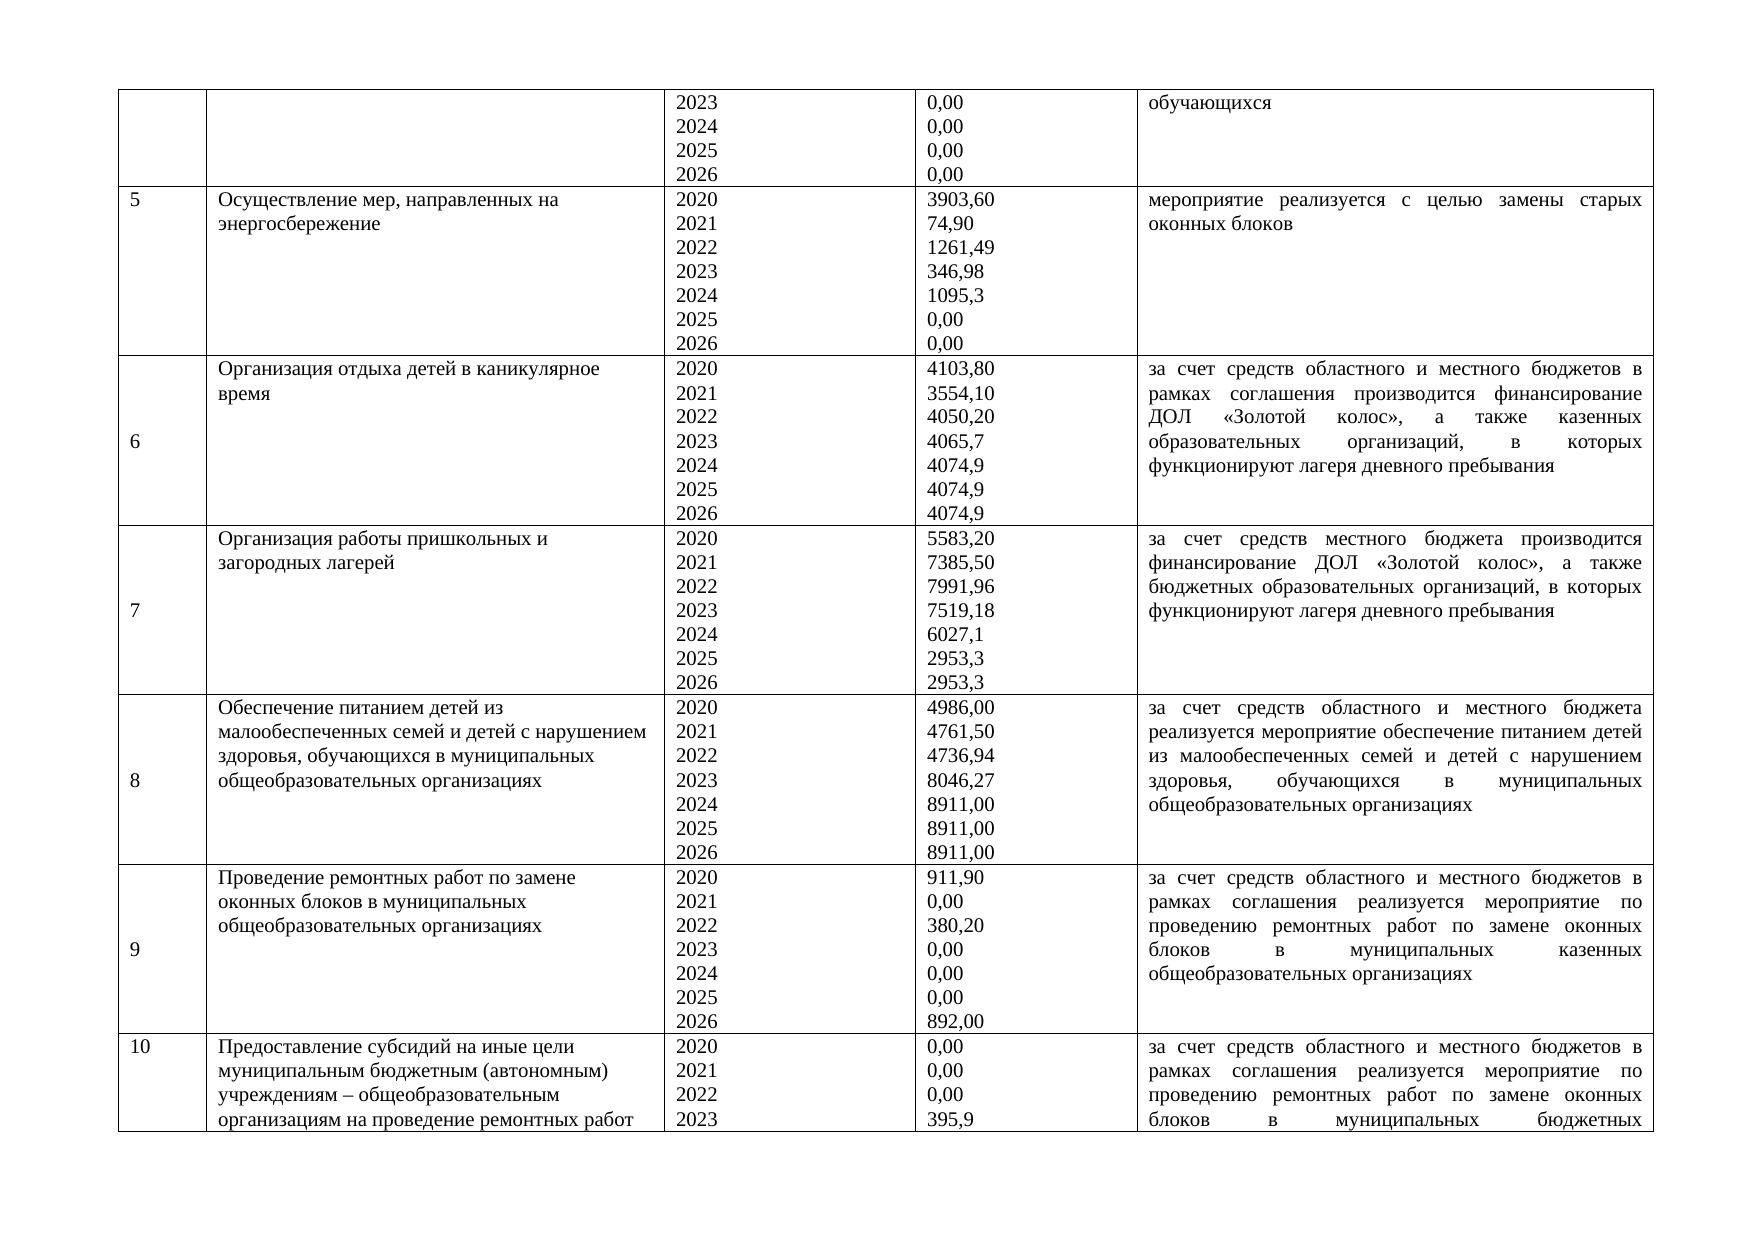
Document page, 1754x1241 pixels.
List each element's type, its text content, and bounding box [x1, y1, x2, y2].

table_cell 8 [119, 695, 206, 864]
table_cell 9 [119, 865, 206, 1033]
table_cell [207, 90, 664, 186]
table_cell 2020 2021 2022 2023 2024 2025 2026 [665, 187, 915, 355]
table_cell 6 [119, 356, 206, 525]
table_cell мероприятие реализуется с целью замены старых оконных блоков [1138, 187, 1653, 355]
table_cell за счет средств областного и местного бюджетов в рамках соглашения реализуется мероприятие по проведению ремонтных работ по замене оконных блоков в муниципальных казенных общеобразовательных организациях [1138, 865, 1653, 1033]
table_cell Организация отдыха детей в каникулярное время [207, 356, 664, 525]
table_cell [916, 90, 1137, 186]
table_cell 3903,60 74,90 1261,49 346,98 1095,3 0,00 0,00 [916, 187, 1137, 355]
table_cell 2020 2021 2022 2023 2024 2025 2026 [665, 526, 915, 694]
table_cell Организация работы пришкольных и загородных лагерей [207, 526, 664, 694]
table_cell 2020 2021 2022 2023 2024 2025 2026 [665, 695, 915, 864]
table_cell за счет средств местного бюджета производится финансирование ДОЛ «Золотой колос», а также бюджетных образовательных организаций, в которых функционируют лагеря дневного пребывания [1138, 526, 1653, 694]
table_cell за счет средств областного и местного бюджета реализуется мероприятие обеспечение питанием детей из малообеспеченных семей и детей с нарушением здоровья, обучающихся в муниципальных общеобразовательных организациях [1138, 695, 1653, 864]
table_cell 4986,00 4761,50 4736,94 8046,27 8911,00 8911,00 8911,00 [916, 695, 1137, 864]
table_cell 4103,80 3554,10 4050,20 4065,7 4074,9 4074,9 4074,9 [916, 356, 1137, 525]
table_cell 5 [119, 187, 206, 355]
table_cell 10 [119, 1034, 206, 1131]
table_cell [1138, 90, 1653, 186]
table_cell Обеспечение питанием детей из малообеспеченных семей и детей с нарушением здоровья, обучающихся в муниципальных общеобразовательных организациях [207, 695, 664, 864]
table_cell 2020 2021 2022 2023 2024 2025 2026 [665, 356, 915, 525]
table_cell за счет средств областного и местного бюджетов в рамках соглашения производится финансирование ДОЛ «Золотой колос», а также казенных образовательных организаций, в которых функционируют лагеря дневного пребывания [1138, 356, 1653, 525]
table_cell 5583,20 7385,50 7991,96 7519,18 6027,1 2953,3 2953,3 [916, 526, 1137, 694]
table_cell 4 [119, 90, 206, 186]
table_cell Проведение ремонтных работ по замене оконных блоков в муниципальных общеобразовательных организациях [207, 865, 664, 1033]
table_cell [665, 1034, 915, 1131]
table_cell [916, 1034, 1137, 1131]
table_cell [207, 1034, 664, 1131]
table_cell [1138, 1034, 1653, 1131]
table_cell 7 [119, 526, 206, 694]
table_cell Осуществление мер, направленных на энергосбережение [207, 187, 664, 355]
table_cell 2020 2021 2022 2023 2024 2025 2026 [665, 865, 915, 1033]
table_cell 911,90 0,00 380,20 0,00 0,00 0,00 892,00 [916, 865, 1137, 1033]
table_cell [665, 90, 915, 186]
